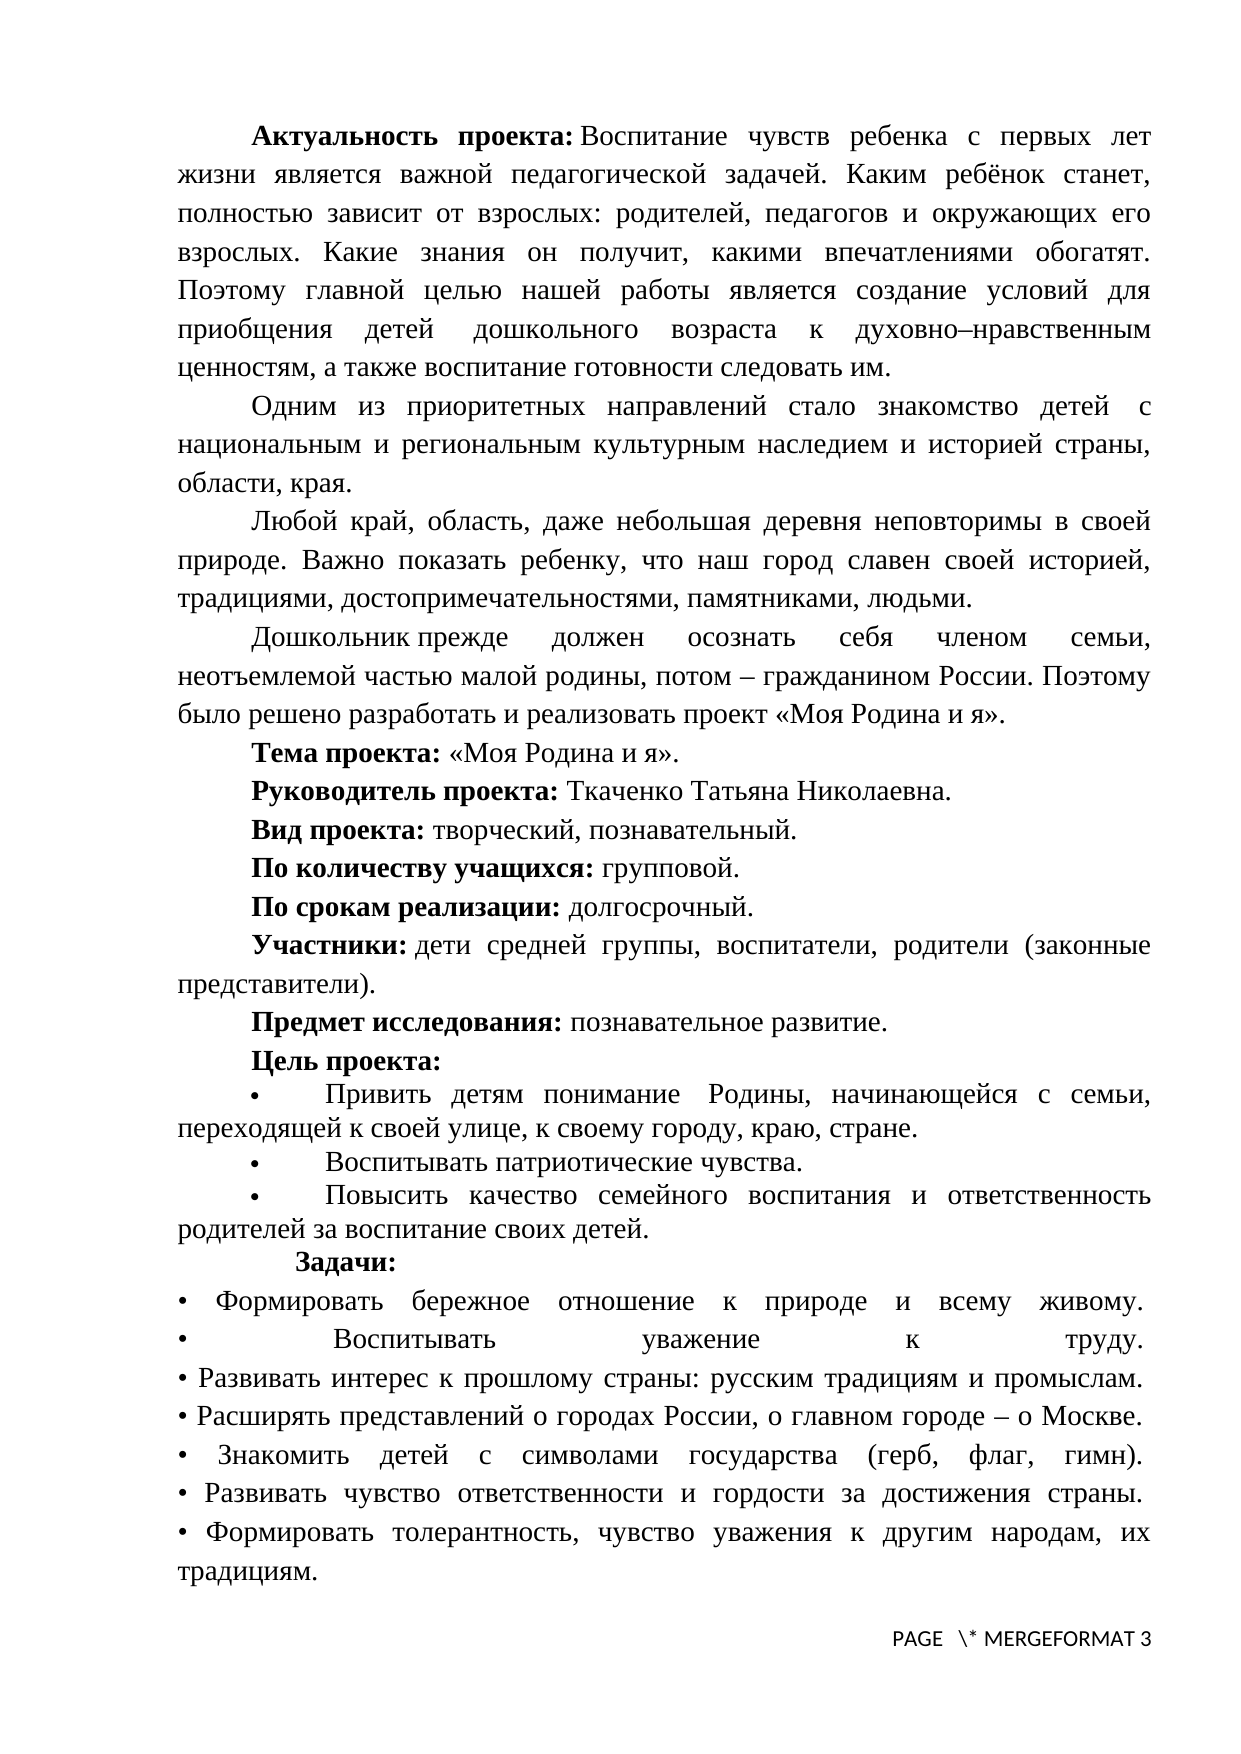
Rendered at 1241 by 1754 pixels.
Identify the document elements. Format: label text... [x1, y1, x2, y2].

text Участники: дети средней группы, воспитатели, родители (законные представители). [177, 927, 1152, 999]
text По количеству учащихся: групповой. [177, 850, 1152, 884]
text Предмет исследования: познавательное развитие. [177, 1004, 1152, 1038]
text Вид проекта: творческий, познавательный. [177, 812, 1152, 845]
text Одним из приоритетных направлений стало знакомство детей с национальным и региональным культурным наследием и историей страны, области, края. [177, 388, 1152, 498]
text Дошкольник прежде должен осознать себя членом семьи, неотъемлемой частью малой родины, потом – гражданином России. Поэтому было решено разработать и реализовать проект «Моя Родина и я». [177, 619, 1152, 730]
text Актуальность проекта: Воспитание чувств ребенка с первых лет жизни является важной педагогической задачей. Каким ребёнок станет, полностью зависит от взрослых: родителей, педагогов и окружающих его взрослых. Какие знания он получит, какими впечатлениями обогатят. Поэтому главной целью нашей работы является создание условий для приобщения детей дошкольного возраста к духовно–нравственным ценностям, а также воспитание готовности следовать им. [177, 118, 1152, 383]
text Задачи: [177, 1244, 1152, 1278]
text Тема проекта: «Моя Родина и я». [177, 735, 1152, 768]
text Цель проекта: [177, 1043, 1152, 1077]
text По срокам реализации: долгосрочный. [177, 889, 1152, 922]
text Руководитель проекта: Ткаченко Татьяна Николаевна. [177, 773, 1152, 807]
list • Формировать бережное отношение к природе и всему живому. • Воспитывать уважение к труду. • Развивать интерес к прошлому страны: русским традициям и промыслам. • Расширять представлений о городах России, о главном городе – о Москве. • Знакомить детей с символами государства (герб, флаг, гимн). • Развивать чувство ответственности и гордости за достижения страны. • Формировать толерантность, чувство уважения к другим народам, их традициям. [177, 1283, 1152, 1586]
list Привить детям понимание Родины, начинающейся с семьи, переходящей к своей улице, к своему городу, краю, стране. [177, 1077, 1152, 1144]
list Повысить качество семейного воспитания и ответственность родителей за воспитание своих детей. [177, 1177, 1152, 1244]
text Любой край, область, даже небольшая деревня неповторимы в своей природе. Важно показать ребенку, что наш город славен своей историей, традициями, достопримечательностями, памятниками, людьми. [177, 503, 1152, 614]
list Воспитывать патриотические чувства. [177, 1144, 1152, 1177]
